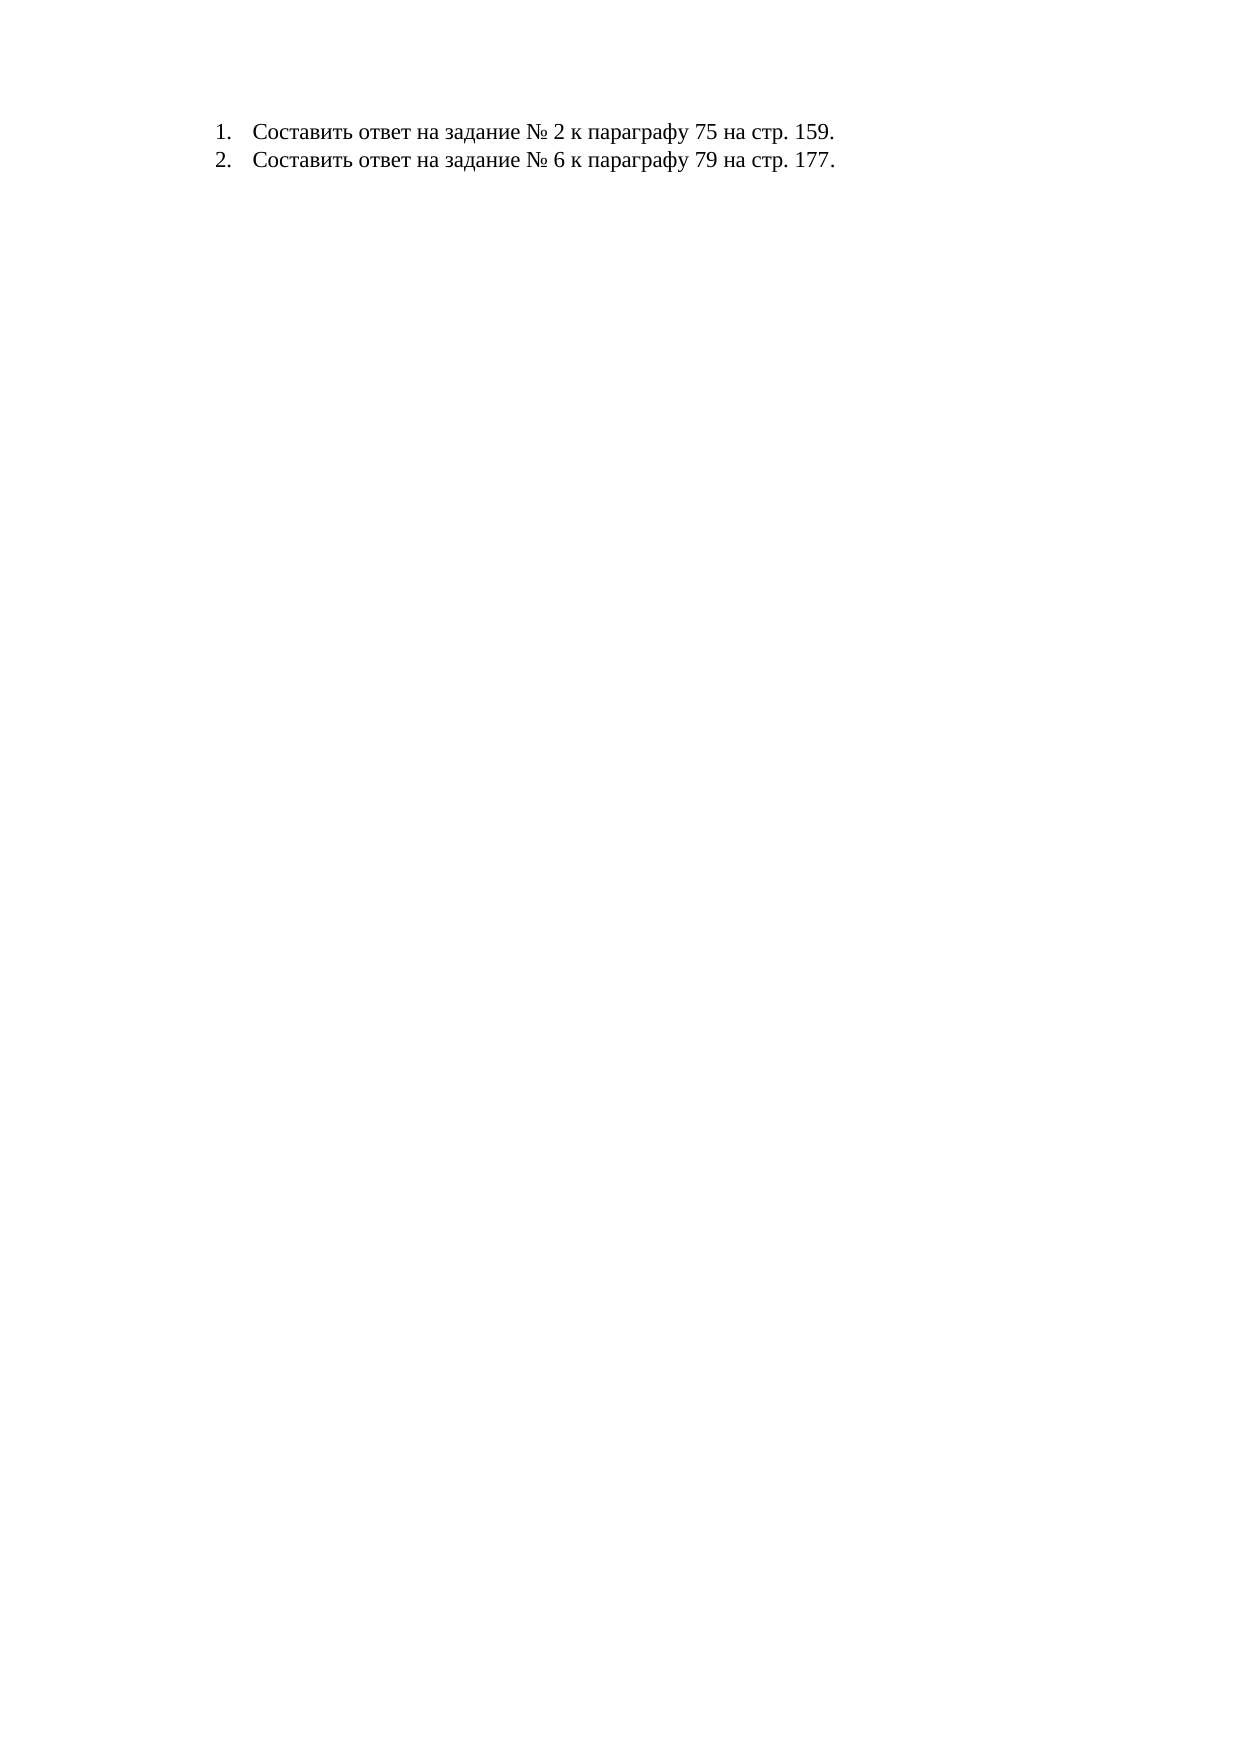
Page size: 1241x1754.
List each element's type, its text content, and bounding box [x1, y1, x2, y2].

list Составить ответ на задание № 6 к параграфу 79 на стр. 177. [215, 147, 1152, 173]
list Составить ответ на задание № 2 к параграфу 75 на стр. 159. [215, 118, 1152, 144]
